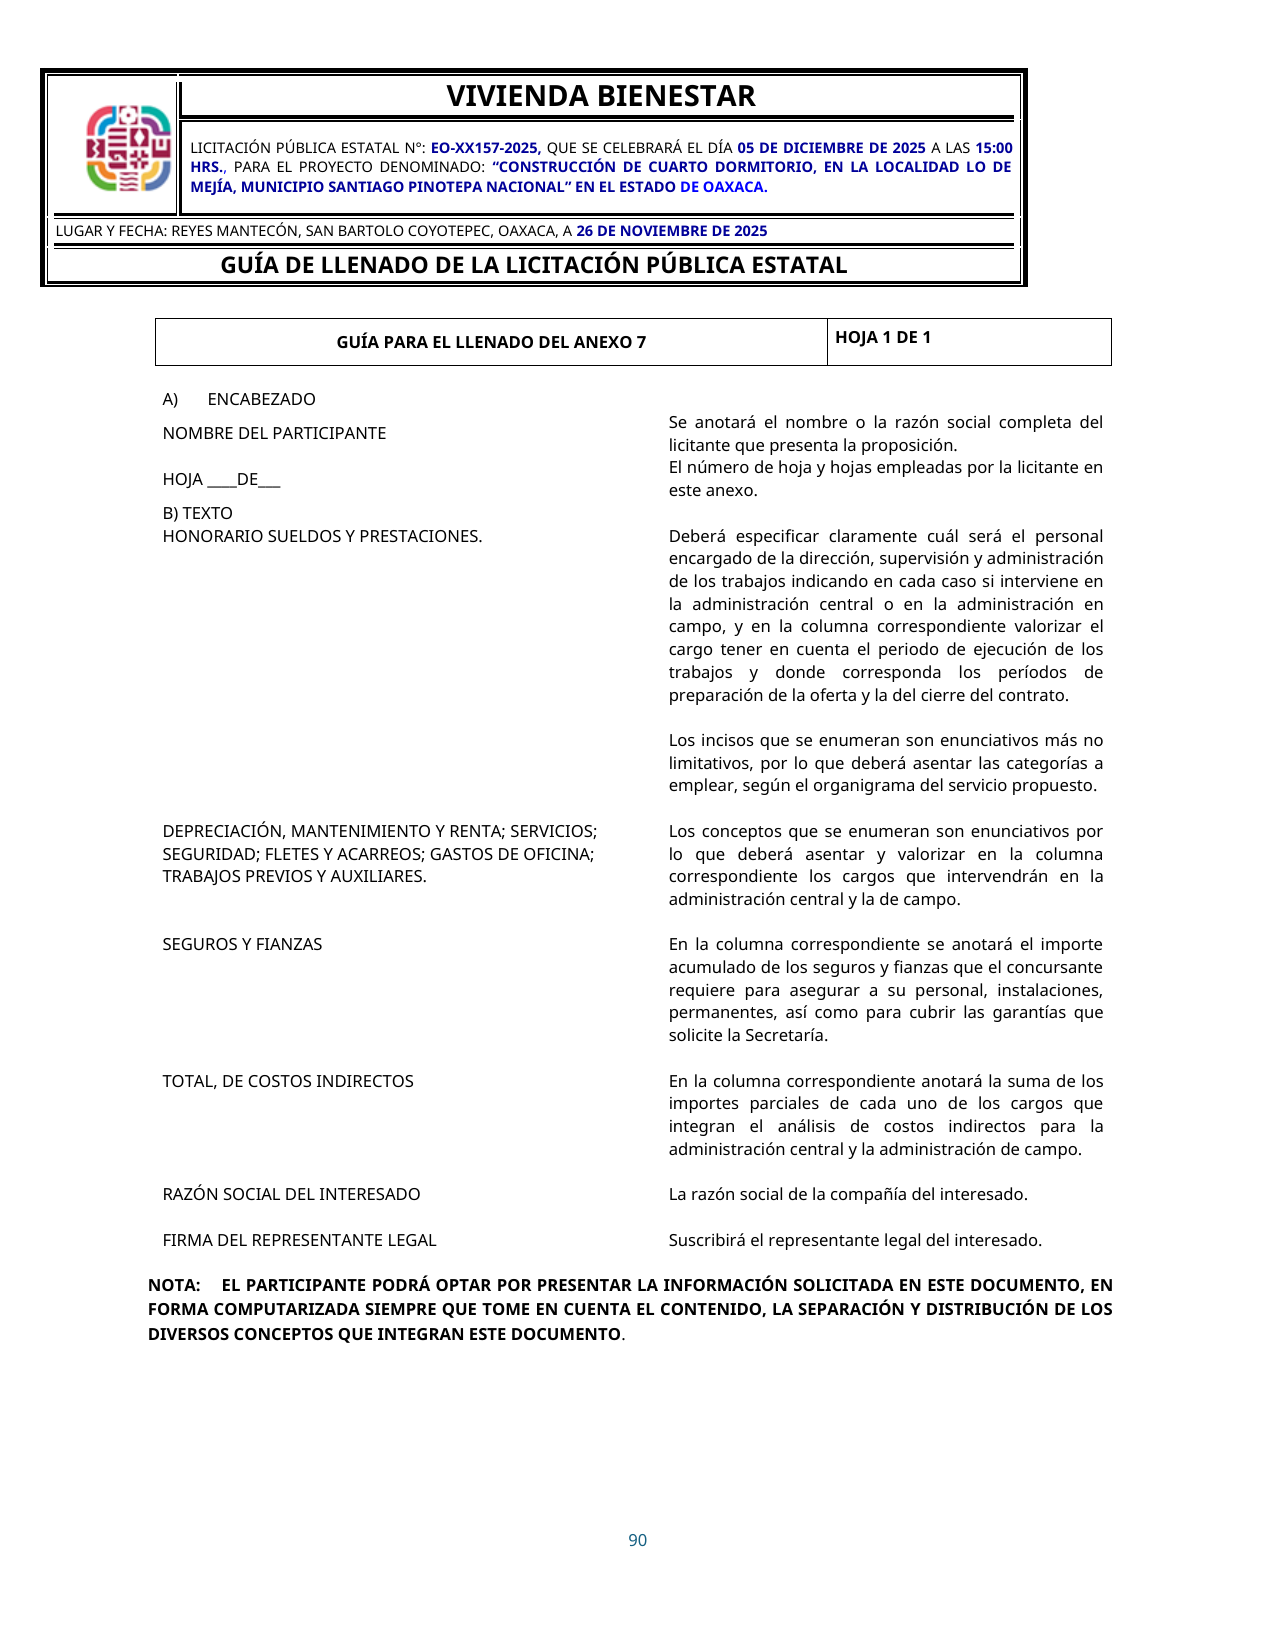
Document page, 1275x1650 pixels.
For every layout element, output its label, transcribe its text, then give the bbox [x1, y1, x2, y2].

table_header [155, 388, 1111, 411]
picture [177, 98, 182, 197]
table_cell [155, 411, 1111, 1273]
picture [75, 98, 176, 197]
text NOTA: EL PARTICIPANTE PODRÁ OPTAR POR PRESENTAR LA INFORMACIÓN SOLICITADA EN ESTE DOCUMENTO, EN FORMA COMPUTARIZADA SIEMPRE QUE TOME EN CUENTA EL CONTENIDO, LA SEPARACIÓN Y DISTRIBUCIÓN DE LOS DIVERSOS CONCEPTOS QUE INTEGRAN ESTE DOCUMENTO. [148, 1273, 1114, 1345]
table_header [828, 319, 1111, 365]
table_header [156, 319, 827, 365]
